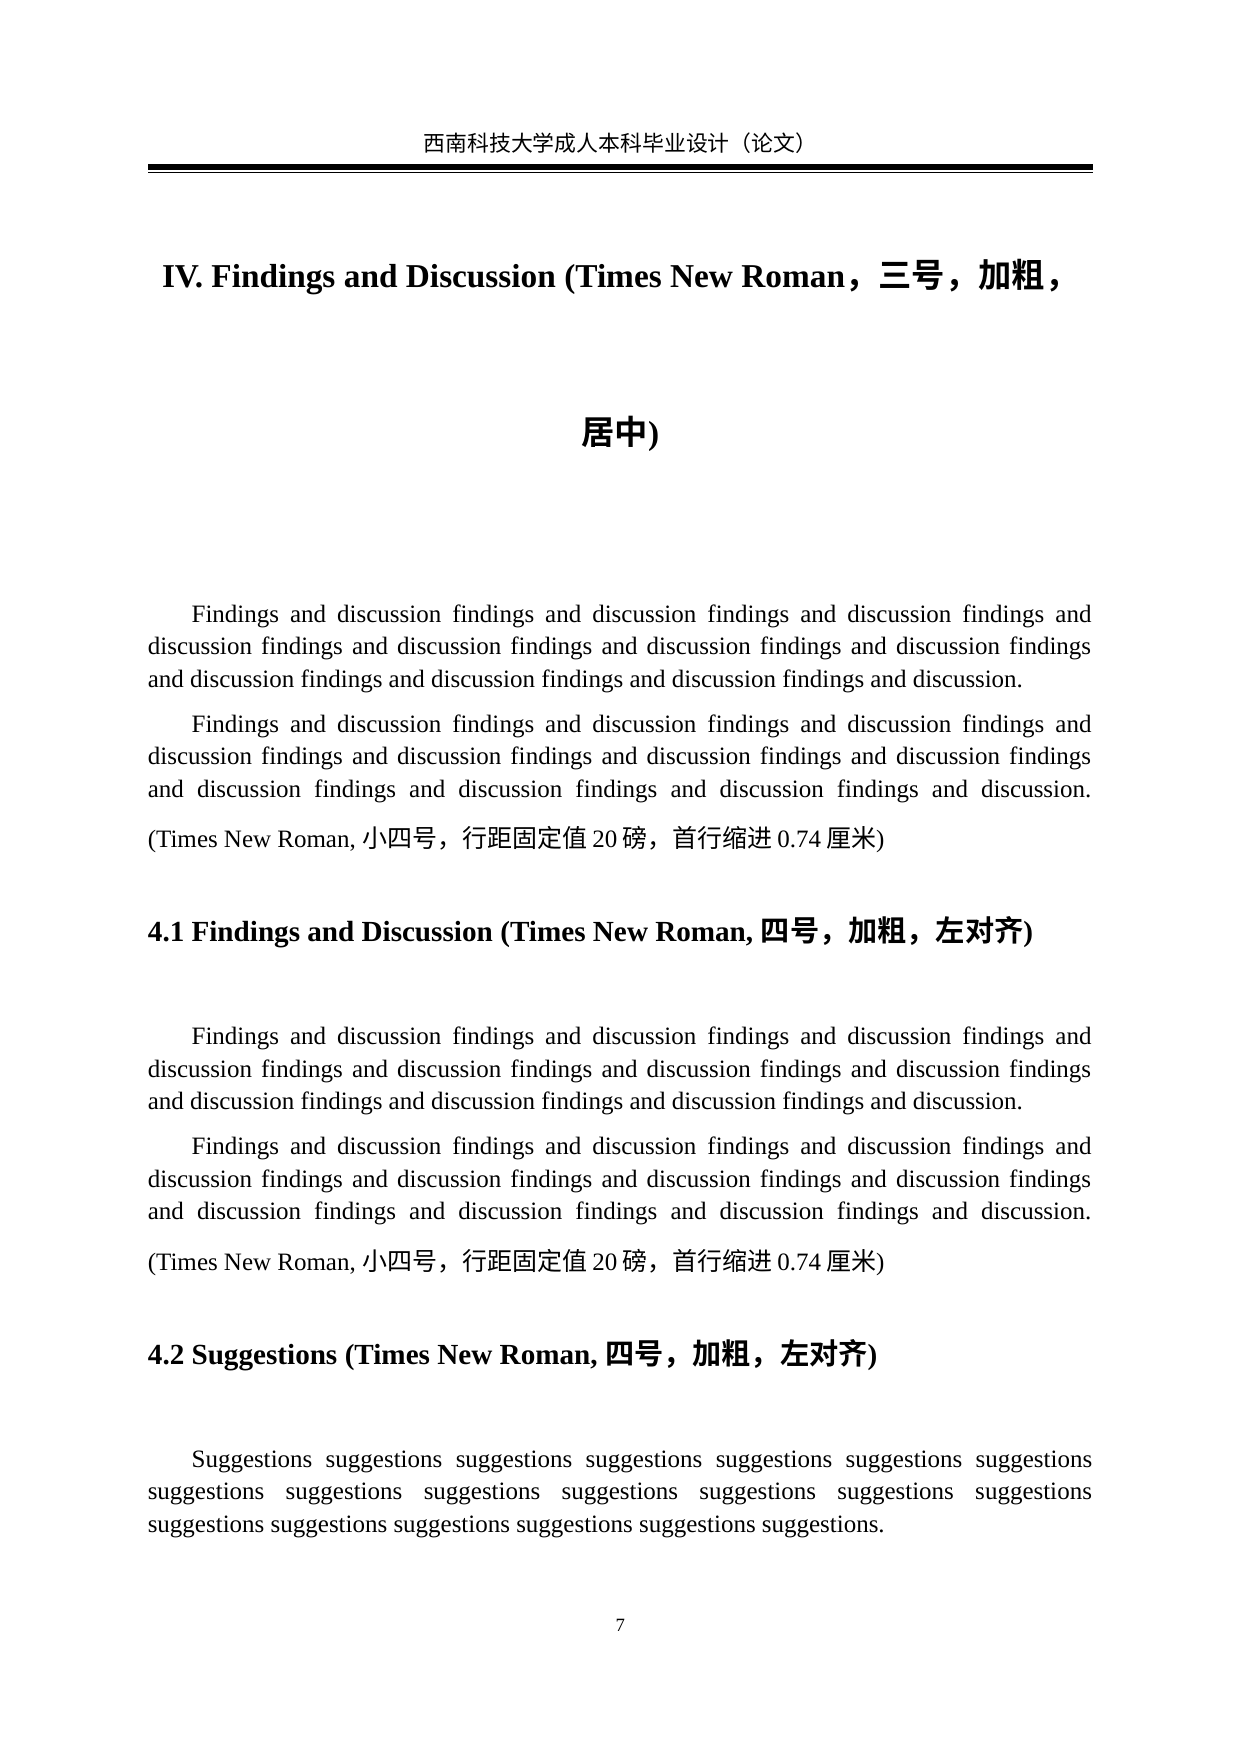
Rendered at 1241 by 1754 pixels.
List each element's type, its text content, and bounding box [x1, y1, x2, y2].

text Findings and discussion findings and discussion findings and discussion findings and discussion findings and discussion findings and discussion findings and discussion findings and discussion findings and discussion findings and discussion findings and discussion. [148, 1019, 1093, 1117]
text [148, 1442, 1093, 1539]
text 4.2 Suggestions (Times New Roman, 四号，加粗，左对齐) [148, 1319, 1093, 1384]
text 4.1 Findings and Discussion (Times New Roman, 四号，加粗，左对齐) [148, 897, 1093, 962]
text Findings and discussion findings and discussion findings and discussion findings and discussion findings and discussion findings and discussion findings and discussion findings and discussion findings and discussion findings and discussion findings and discussion. (Times New Roman, 小四号，行距固定值20磅，首行缩进0.74厘米) [148, 707, 1093, 869]
text Findings and discussion findings and discussion findings and discussion findings and discussion findings and discussion findings and discussion findings and discussion findings and discussion findings and discussion findings and discussion findings and discussion. [148, 597, 1093, 694]
text IV. Findings and Discussion (Times New Roman，三号，加粗，居中) [148, 241, 1093, 462]
text Findings and discussion findings and discussion findings and discussion findings and discussion findings and discussion findings and discussion findings and discussion findings and discussion findings and discussion findings and discussion findings and discussion. (Times New Roman, 小四号，行距固定值20磅，首行缩进0.74厘米) [148, 1129, 1093, 1292]
